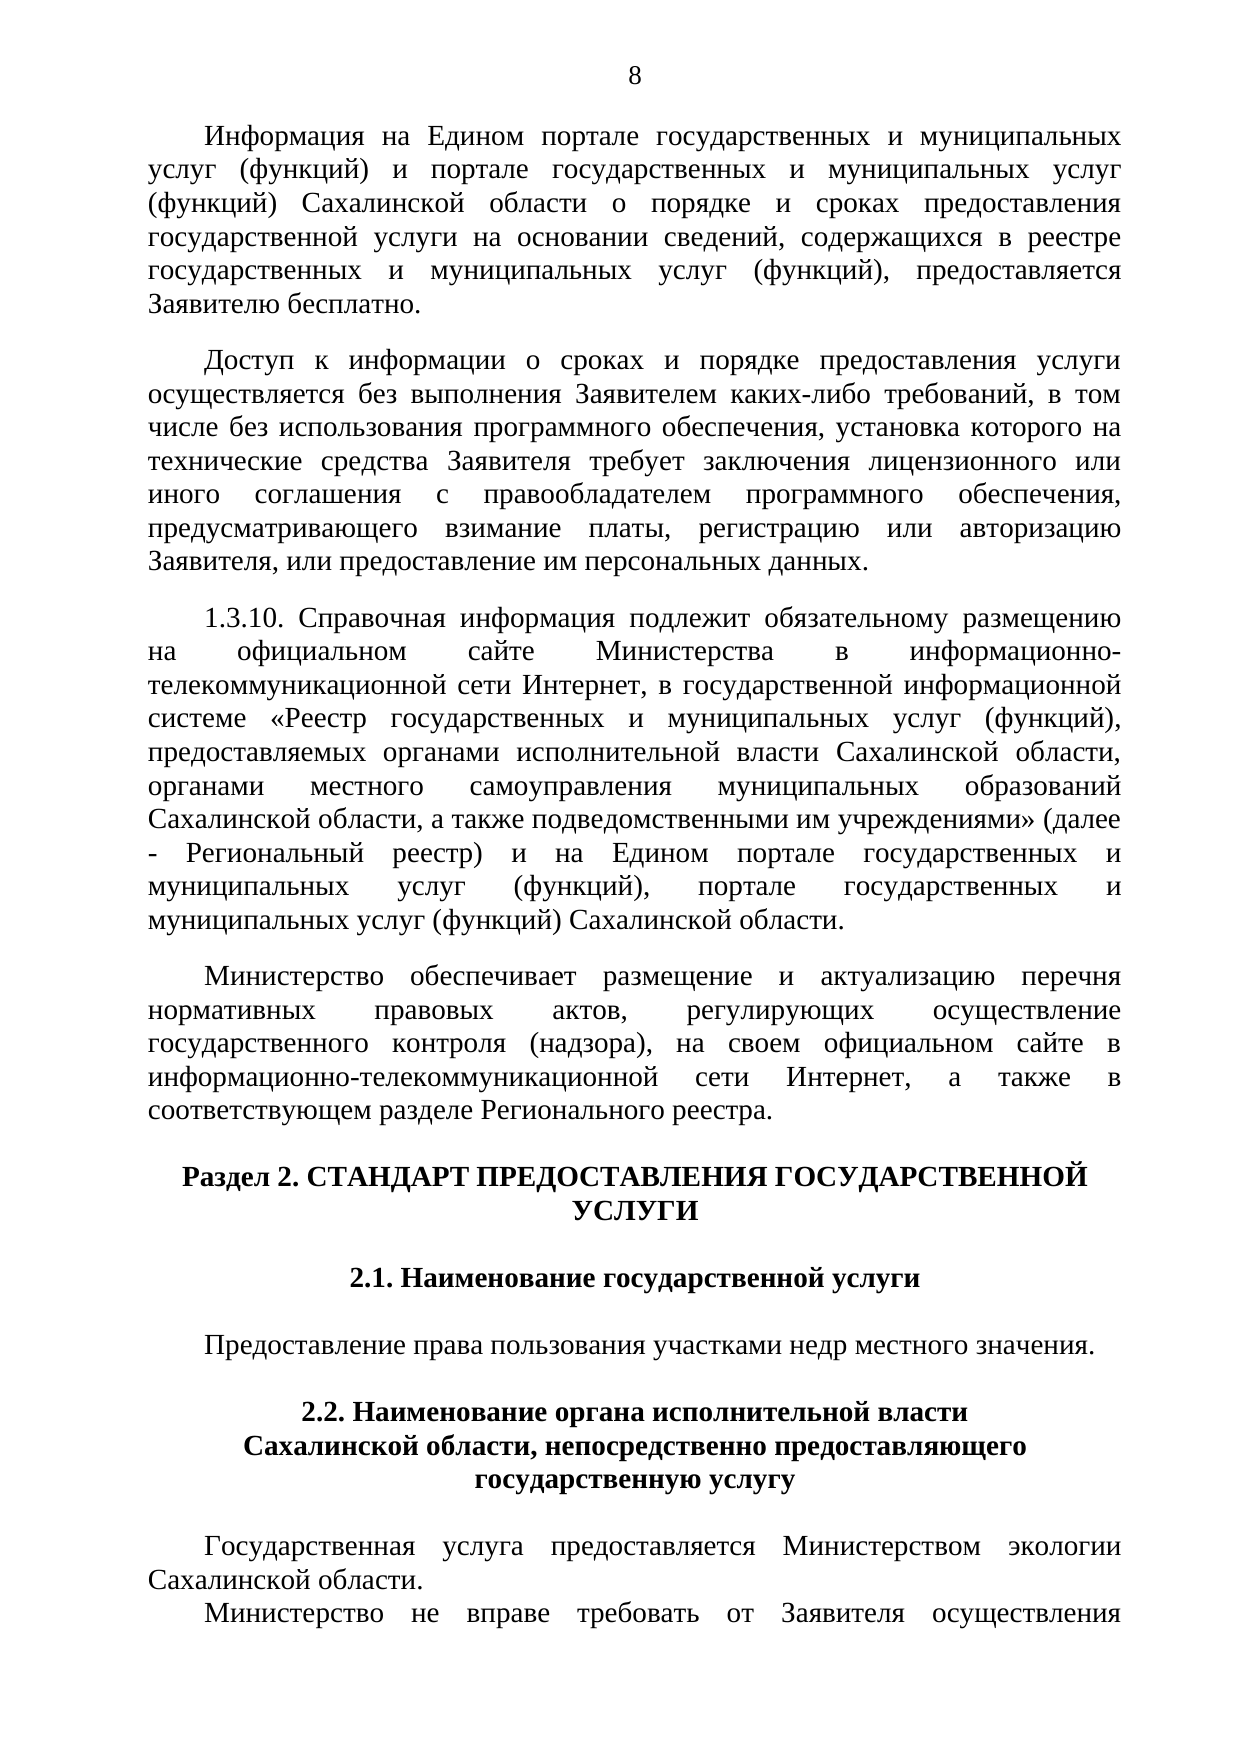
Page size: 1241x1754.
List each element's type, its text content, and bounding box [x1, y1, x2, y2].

text Министерство обеспечивает размещение и актуализацию перечня нормативных правовых актов, регулирующих осуществление государственного контроля (надзора), на своем официальном сайте в информационно-телекоммуникационной сети Интернет, а также в соответствующем разделе Регионального реестра. [148, 958, 1122, 1126]
text Доступ к информации о сроках и порядке предоставления услуги осуществляется без выполнения Заявителем каких-либо требований, в том числе без использования программного обеспечения, установка которого на технические средства Заявителя требует заключения лицензионного или иного соглашения с правообладателем программного обеспечения, предусматривающего взимание платы, регистрацию или авторизацию Заявителя, или предоставление им персональных данных. [148, 342, 1122, 577]
text Предоставление права пользования участками недр местного значения. [148, 1327, 1122, 1361]
text Раздел 2. СТАНДАРТ ПРЕДОСТАВЛЕНИЯ ГОСУДАРСТВЕННОЙ УСЛУГИ [148, 1159, 1122, 1227]
text Информация на Едином портале государственных и муниципальных услуг (функций) и портале государственных и муниципальных услуг (функций) Сахалинской области о порядке и сроках предоставления государственной услуги на основании сведений, содержащихся в реестре государственных и муниципальных услуг (функций), предоставляется Заявителю бесплатно. [148, 118, 1122, 319]
text 1.3.10. Справочная информация подлежит обязательному размещению на официальном сайте Министерства в информационно-телекоммуникационной сети Интернет, в государственной информационной системе «Реестр государственных и муниципальных услуг (функций), предоставляемых органами исполнительной власти Сахалинской области, органами местного самоуправления муниципальных образований Сахалинской области, а также подведомственными им учреждениями» (далее - Региональный реестр) и на Едином портале государственных и муниципальных услуг (функций), портале государственных и муниципальных услуг (функций) Сахалинской области. [148, 600, 1122, 935]
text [148, 1596, 1122, 1629]
text государственную услугу [148, 1461, 1122, 1495]
text 2.1. Наименование государственной услуги [148, 1260, 1122, 1294]
text 2.2. Наименование органа исполнительной власти [148, 1394, 1122, 1428]
text Государственная услуга предоставляется Министерством экологии Сахалинской области. [148, 1528, 1122, 1596]
text Сахалинской области, непосредственно предоставляющего [148, 1428, 1122, 1461]
